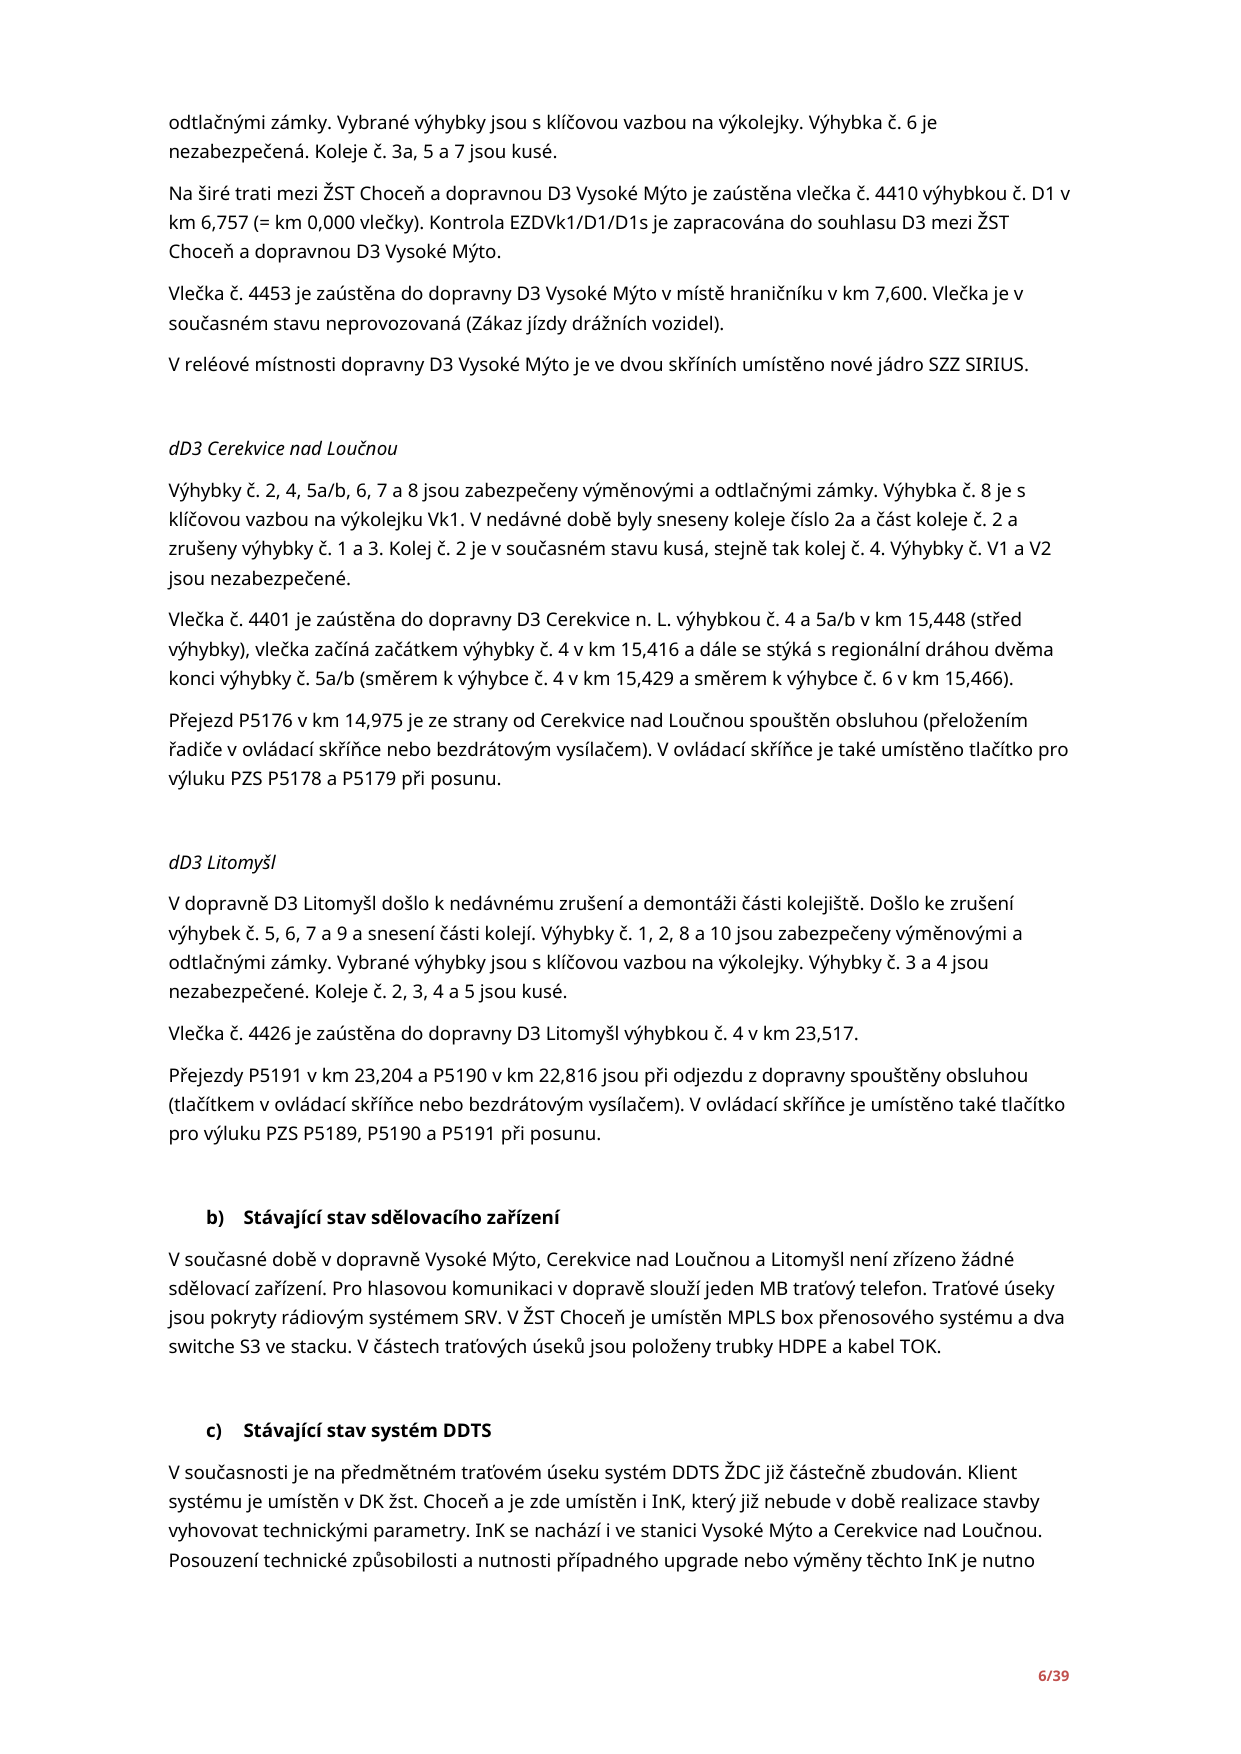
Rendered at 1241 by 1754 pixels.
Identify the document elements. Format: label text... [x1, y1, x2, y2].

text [168, 1459, 1072, 1572]
text dD3 Litomyšl [168, 849, 1072, 874]
text Přejezd P5176 v km 14,975 je ze strany od Cerekvice nad Loučnou spouštěn obsluhou (přeložením řadiče v ovládací skříňce nebo bezdrátovým vysílačem). V ovládací skříňce je také umístěno tlačítko pro výluku PZS P5178 a P5179 při posunu. [168, 707, 1072, 791]
text Výhybky č. 2, 4, 5a/b, 6, 7 a 8 jsou zabezpečeny výměnovými a odtlačnými zámky. Výhybka č. 8 je s klíčovou vazbou na výkolejku Vk1. V nedávné době byly sneseny koleje číslo 2a a část koleje č. 2 a zrušeny výhybky č. 1 a 3. Kolej č. 2 je v současném stavu kusá, stejně tak kolej č. 4. Výhybky č. V1 a V2 jsou nezabezpečené. [168, 477, 1072, 590]
text dD3 Cerekvice nad Loučnou [168, 435, 1072, 461]
text Přejezdy P5191 v km 23,204 a P5190 v km 22,816 jsou při odjezdu z dopravny spouštěny obsluhou (tlačítkem v ovládací skříňce nebo bezdrátovým vysílačem). V ovládací skříňce je umístěno také tlačítko pro výluku PZS P5189, P5190 a P5191 při posunu. [168, 1062, 1072, 1146]
text V dopravně D3 Litomyšl došlo k nedávnému zrušení a demontáži části kolejiště. Došlo ke zrušení výhybek č. 5, 6, 7 a 9 a snesení části kolejí. Výhybky č. 1, 2, 8 a 10 jsou zabezpečeny výměnovými a odtlačnými zámky. Vybrané výhybky jsou s klíčovou vazbou na výkolejky. Výhybky č. 3 a 4 jsou nezabezpečené. Koleje č. 2, 3, 4 a 5 jsou kusé. [168, 891, 1072, 1004]
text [168, 109, 1072, 164]
list Stávající stav sdělovacího zařízení [206, 1204, 1072, 1230]
text Vlečka č. 4401 je zaústěna do dopravny D3 Cerekvice n. L. výhybkou č. 4 a 5a/b v km 15,448 (střed výhybky), vlečka začíná začátkem výhybky č. 4 v km 15,416 a dále se stýká s regionální dráhou dvěma konci výhybky č. 5a/b (směrem k výhybce č. 4 v km 15,429 a směrem k výhybce č. 6 v km 15,466). [168, 607, 1072, 691]
text V současné době v dopravně Vysoké Mýto, Cerekvice nad Loučnou a Litomyšl není zřízeno žádné sdělovací zařízení. Pro hlasovou komunikaci v dopravě slouží jeden MB traťový telefon. Traťové úseky jsou pokryty rádiovým systémem SRV. V ŽST Choceň je umístěn MPLS box přenosového systému a dva switche S3 ve stacku. V částech traťových úseků jsou položeny trubky HDPE a kabel TOK. [168, 1246, 1072, 1359]
text Na širé trati mezi ŽST Choceň a dopravnou D3 Vysoké Mýto je zaústěna vlečka č. 4410 výhybkou č. D1 v km 6,757 (= km 0,000 vlečky). Kontrola EZDVk1/D1/D1s je zapracována do souhlasu D3 mezi ŽST Choceň a dopravnou D3 Vysoké Mýto. [168, 180, 1072, 264]
text Vlečka č. 4426 je zaústěna do dopravny D3 Litomyšl výhybkou č. 4 v km 23,517. [168, 1020, 1072, 1046]
text Vlečka č. 4453 je zaústěna do dopravny D3 Vysoké Mýto v místě hraničníku v km 7,600. Vlečka je v současném stavu neprovozovaná (Zákaz jízdy drážních vozidel). [168, 281, 1072, 335]
text V reléové místnosti dopravny D3 Vysoké Mýto je ve dvou skříních umístěno nové jádro SZZ SIRIUS. [168, 352, 1072, 377]
list Stávající stav systém DDTS [206, 1417, 1072, 1443]
